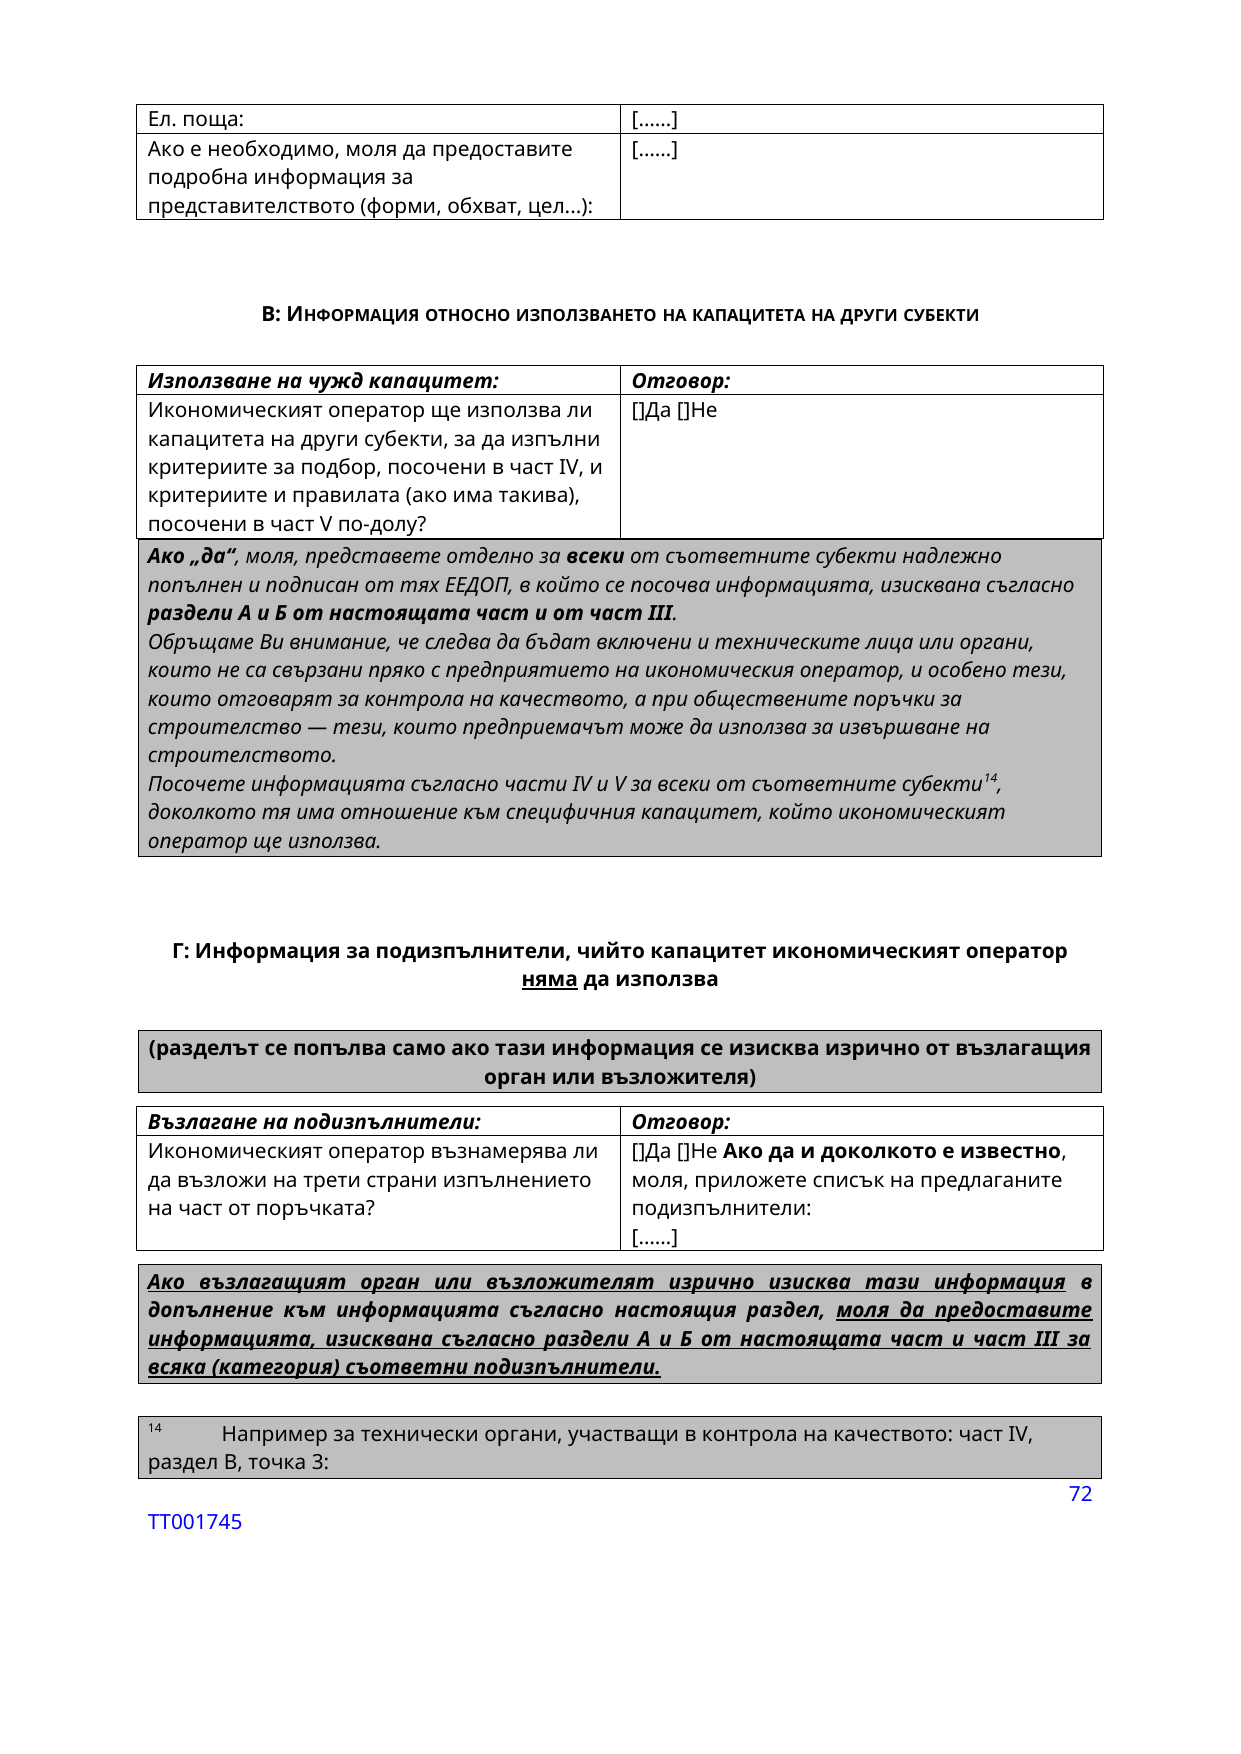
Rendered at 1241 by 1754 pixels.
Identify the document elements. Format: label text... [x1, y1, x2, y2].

text Г: Информация за подизпълнители, чийто капацитет икономическият оператор няма да използва [148, 936, 1092, 993]
table_header Отговор: [621, 1107, 1103, 1135]
table_cell Ако е необходимо, моля да предоставите подробна информация за представителството (форми, обхват, цел...): [137, 134, 620, 219]
table_header Използване на чужд капацитет: [137, 366, 620, 394]
text Ако „да“, моля, представете отделно за всеки от съответните субекти надлежно попълнен и подписан от тях ЕЕДОП, в който се посочва информацията, изисквана съгласно раздели А и Б от настоящата част и от част III. Обръщаме Ви внимание, че следва да бъдат включени и техническите лица или органи, които не са свързани пряко с предприятието на икономическия оператор, и особено тези, които отговарят за контрола на качеството, а при обществените поръчки за строителство — тези, които предприемачът може да използва за извършване на строителството. Посочете информацията съгласно части IV и V за всеки от съответните субекти, доколкото тя има отношение към специфичния капацитет, който икономическият оператор ще използва. [139, 540, 1101, 856]
table_cell []Да []Не [621, 395, 1103, 537]
table_cell [……] [621, 105, 1103, 133]
table_cell [……] [621, 134, 1103, 219]
table_header Отговор: [621, 366, 1103, 394]
table_header Възлагане на подизпълнители: [137, 1107, 620, 1135]
text В: Информация относно използването на капацитета на други субекти [148, 299, 1092, 327]
table_cell []Да []Не Ако да и доколкото е известно, моля, приложете списък на предлаганите подизпълнители: [……] [621, 1136, 1103, 1250]
text (разделът се попълва само ако тази информация се изисква изрично от възлагащия орган или възложителя) [139, 1031, 1101, 1092]
table_cell Икономическият оператор ще използва ли капацитета на други субекти, за да изпълни критериите за подбор, посочени в част IV, и критериите и правилата (ако има такива), посочени в част V по-долу? [137, 395, 620, 537]
table_cell Икономическият оператор възнамерява ли да възложи на трети страни изпълнението на част от поръчката? [137, 1136, 620, 1250]
text Ако възлагащият орган или възложителят изрично изисква тази информация в допълнение към информацията съгласно настоящия раздел, моля да предоставите информацията, изисквана съгласно раздели А и Б от настоящата част и част ІІІ за всяка (категория) съответни подизпълнители. [139, 1265, 1101, 1383]
table_cell Ел. поща: [137, 105, 620, 133]
